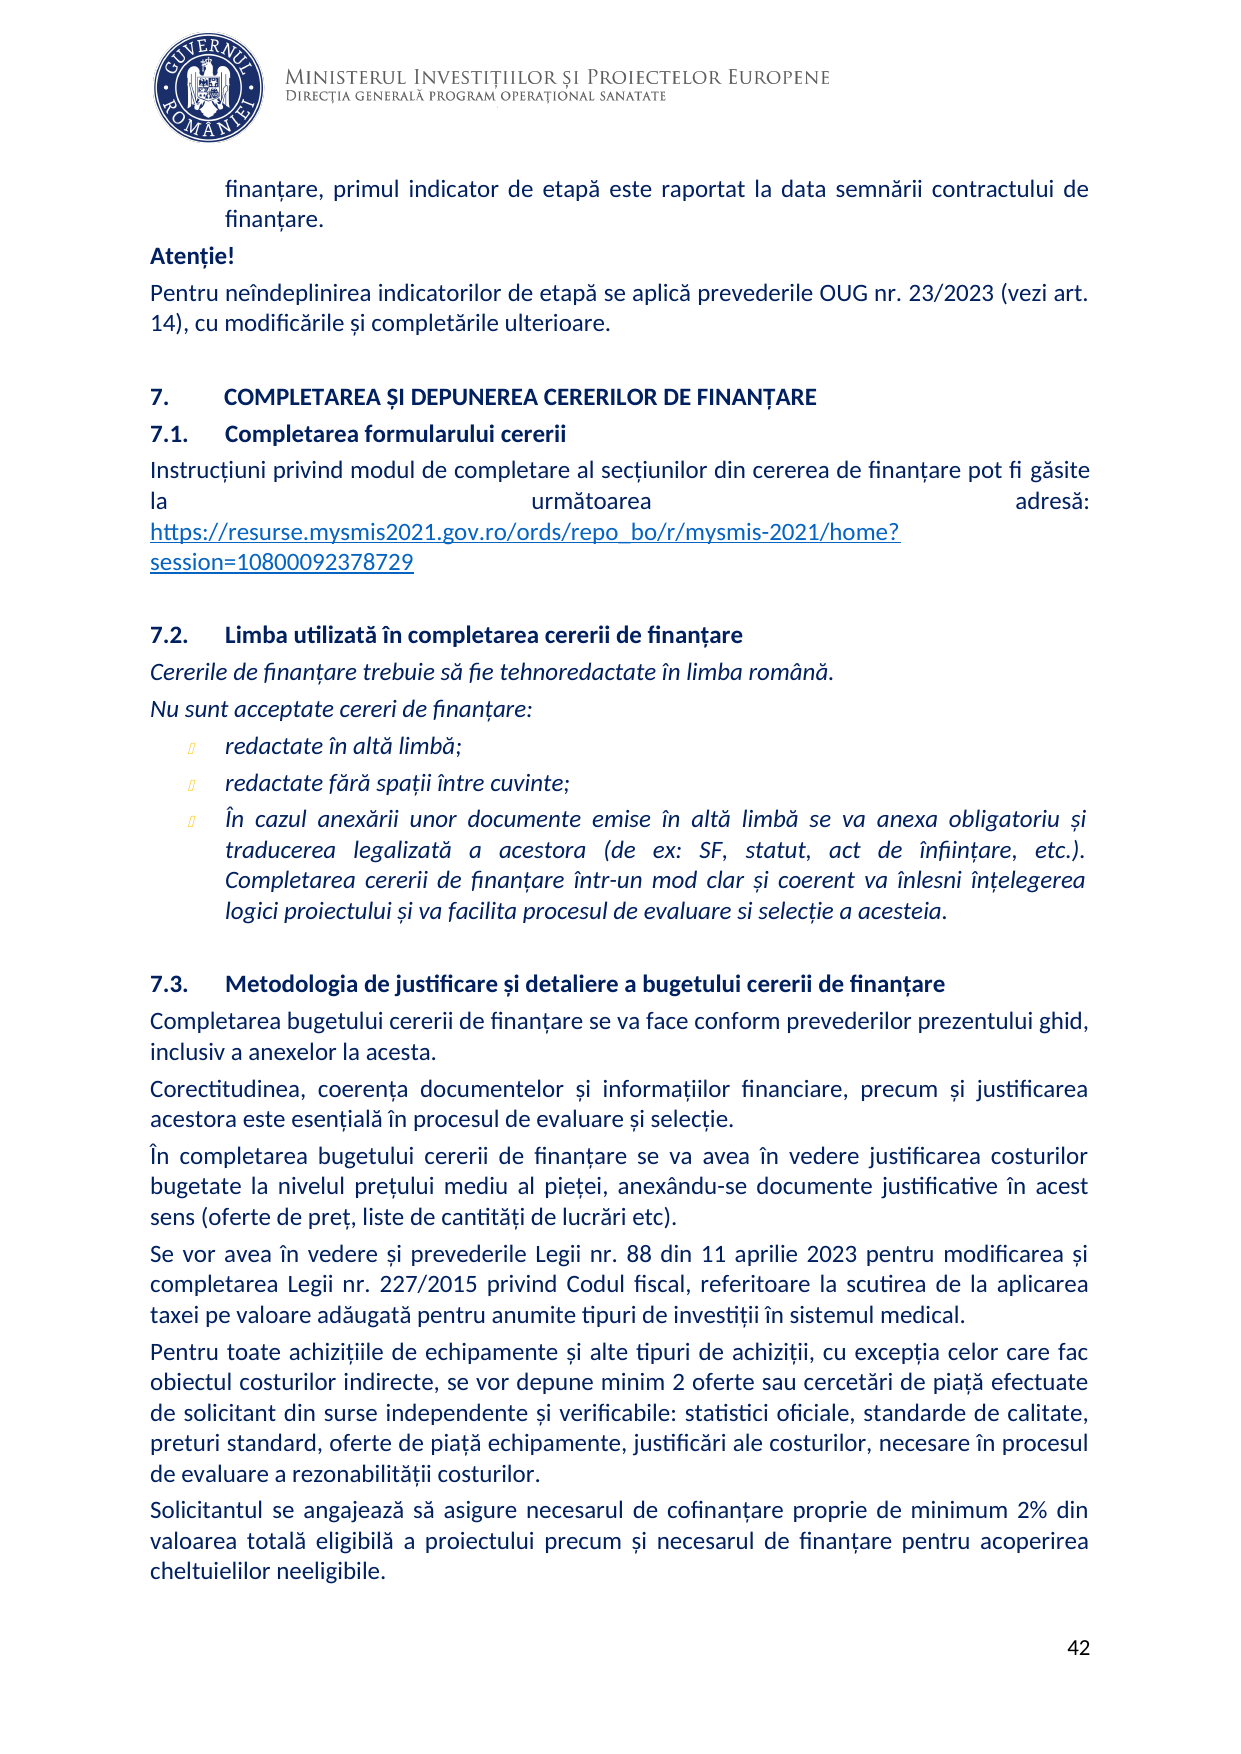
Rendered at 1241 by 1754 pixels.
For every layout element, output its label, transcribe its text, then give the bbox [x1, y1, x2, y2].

list Limba utilizată în completarea cererii de finanțare [150, 620, 1090, 650]
text Corectitudinea, coerența documentelor și informațiilor financiare, precum și justificarea acestora este esențială în procesul de evaluare și selecție. [150, 1073, 1090, 1134]
text Pentru toate achizițiile de echipamente și alte tipuri de achiziții, cu excepția celor care fac obiectul costurilor indirecte, se vor depune minim 2 oferte sau cercetări de piață efectuate de solicitant din surse independente și verificabile: statistici oficiale, standarde de calitate, preturi standard, oferte de piață echipamente, justificări ale costurilor, necesare în procesul de evaluare a rezonabilității costurilor. [150, 1336, 1090, 1488]
text Instrucțiuni privind modul de completare al secțiunilor din cererea de finanțare pot fi găsite la următoarea adresă: https://resurse.mysmis2021.gov.ro/ords/repo_bo/r/mysmis-2021/home?session=10800092378729 [150, 454, 1090, 577]
list În cazul anexării unor documente emise în altă limbă se va anexa obligatoriu și traducerea legalizată a acestora (de ex: SF, statut, act de înființare, etc.). Completarea cererii de finanțare într-un mod clar și coerent va înlesni înțelegerea logici proiectului și va facilita procesul de evaluare si selecție a acesteia. [187, 803, 1090, 926]
text Nu sunt acceptate cereri de finanțare: [150, 693, 1090, 724]
list COMPLETAREA ȘI DEPUNEREA CERERILOR DE FINANȚARE [150, 381, 1090, 412]
text Se vor avea în vedere și prevederile Legii nr. 88 din 11 aprilie 2023 pentru modificarea și completarea Legii nr. 227/2015 privind Codul fiscal, referitoare la scutirea de la aplicarea taxei pe valoare adăugată pentru anumite tipuri de investiții în sistemul medical. [150, 1238, 1090, 1329]
picture [150, 29, 854, 145]
list Metodologia de justificare și detaliere a bugetului cererii de finanțare [150, 969, 1090, 999]
list Completarea formularului cererii [150, 418, 1090, 448]
text În completarea bugetului cererii de finanțare se va avea în vedere justificarea costurilor bugetate la nivelul prețului mediu al pieței, anexându-se documente justificative în acest sens (oferte de preț, liste de cantități de lucrări etc). [150, 1140, 1090, 1232]
text Cererile de finanțare trebuie să fie tehnoredactate în limba română. [150, 656, 1090, 687]
text Solicitantul se angajează să asigure necesarul de cofinanțare proprie de minimum 2% din valoarea totală eligibilă a proiectului precum și necesarul de finanțare pentru acoperirea cheltuielilor neeligibile. [150, 1494, 1090, 1586]
text Atenție! [150, 240, 1090, 271]
list redactate fără spații între cuvinte; [187, 767, 1090, 797]
text Pentru neîndeplinirea indicatorilor de etapă se aplică prevederile OUG nr. 23/2023 (vezi art. 14), cu modificările și completările ulterioare. [150, 277, 1090, 338]
text Completarea bugetului cererii de finanțare se va face conform prevederilor prezentului ghid, inclusiv a anexelor la acesta. [150, 1005, 1090, 1066]
list redactate în altă limbă; [187, 730, 1090, 761]
